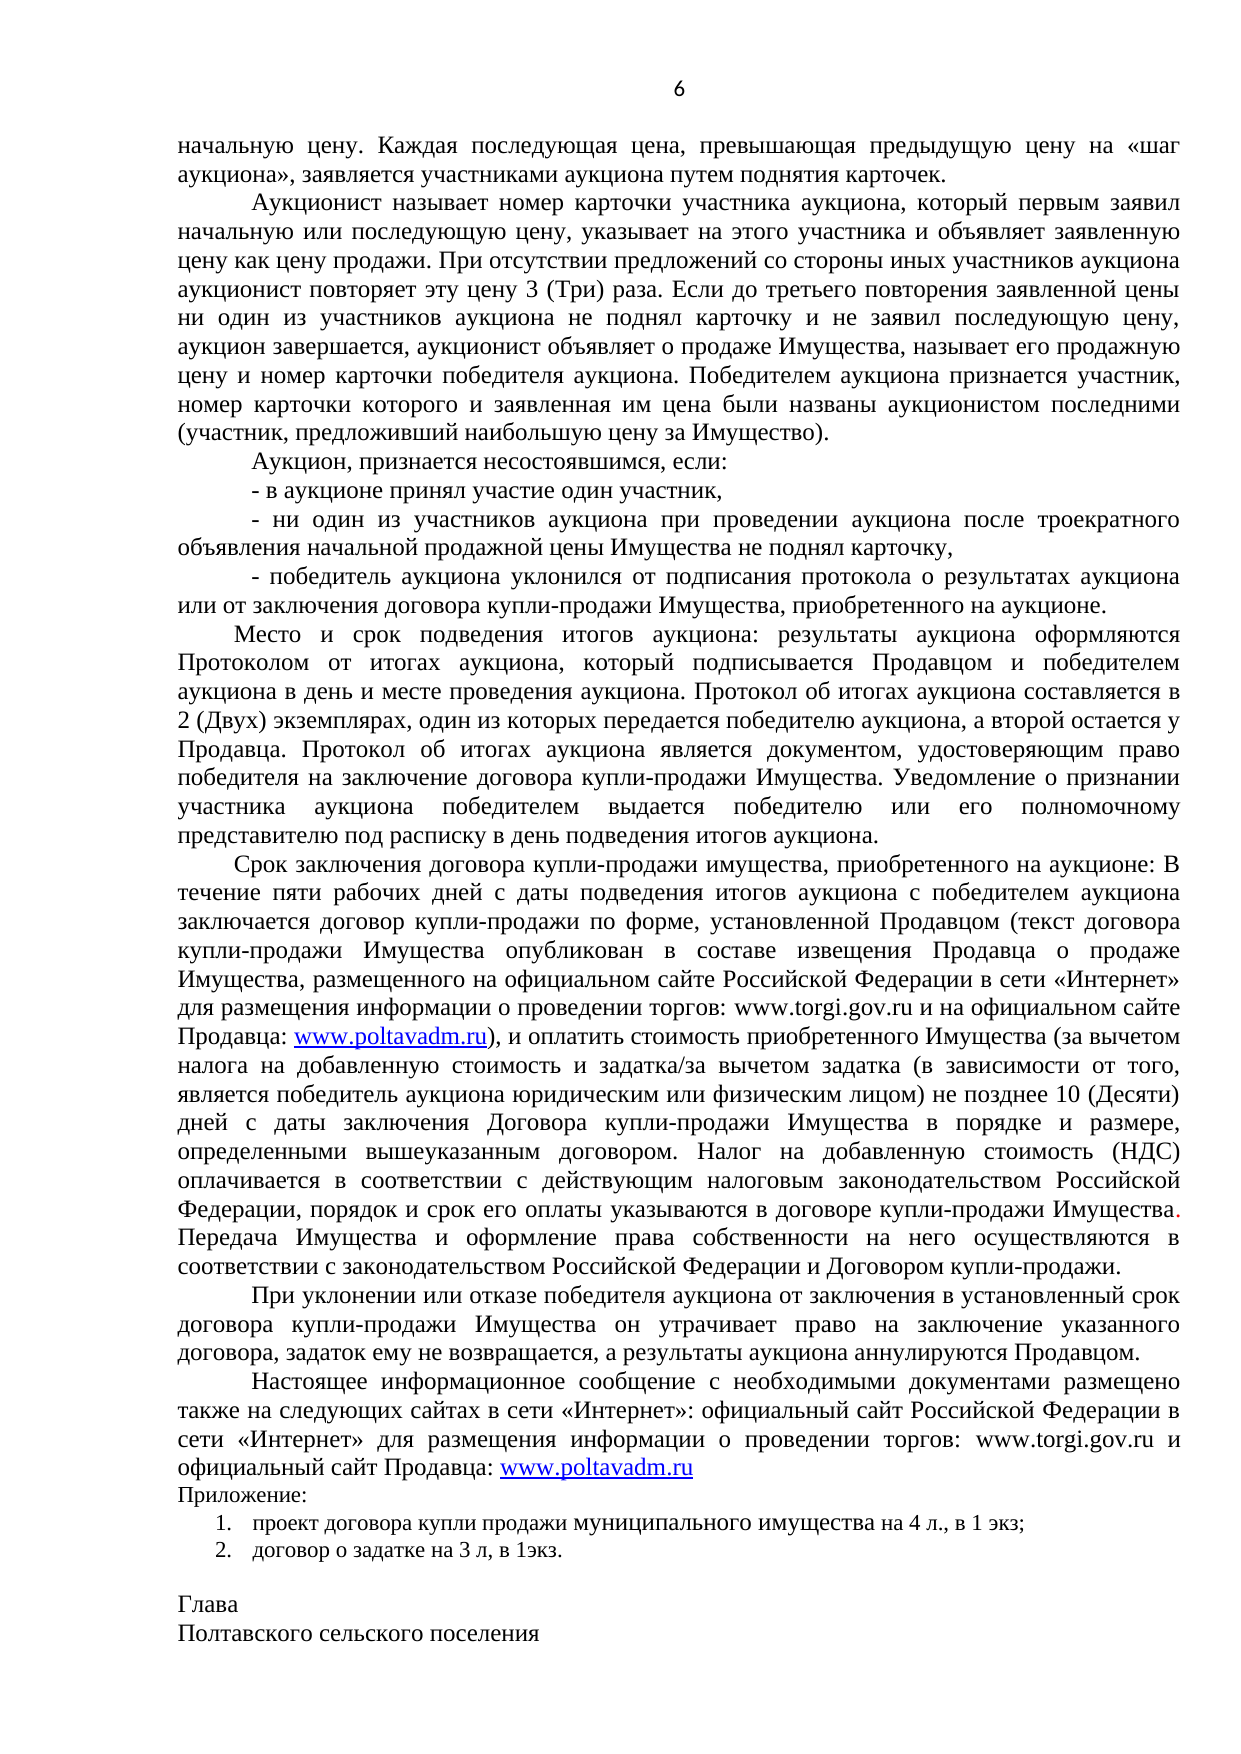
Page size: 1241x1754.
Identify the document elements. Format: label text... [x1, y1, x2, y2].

text Глава [177, 1589, 1181, 1618]
text Аукционист называет номер карточки участника аукциона, который первым заявил начальную или последующую цену, указывает на этого участника и объявляет заявленную цену как цену продажи. При отсутствии предложений со стороны иных участников аукциона аукционист повторяет эту цену 3 (Три) раза. Если до третьего повторения заявленной цены ни один из участников аукциона не поднял карточку и не заявил последующую цену, аукцион завершается, аукционист объявляет о продаже Имущества, называет его продажную цену и номер карточки победителя аукциона. Победителем аукциона признается участник, номер карточки которого и заявленная им цена были названы аукционистом последними (участник, предложивший наибольшую цену за Имущество). [177, 187, 1181, 446]
text Аукцион, признается несостоявшимся, если: [177, 446, 1181, 475]
list договор о задатке на 3 л, в 1экз. [215, 1536, 1181, 1563]
text При уклонении или отказе победителя аукциона от заключения в установленный срок договора купли-продажи Имущества он утрачивает право на заключение указанного договора, задаток ему не возвращается, а результаты аукциона аннулируются Продавцом. [177, 1280, 1181, 1366]
text Приложение: [177, 1481, 1181, 1507]
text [177, 130, 1181, 187]
text Место и срок подведения итогов аукциона: результаты аукциона оформляются Протоколом от итогах аукциона, который подписывается Продавцом и победителем аукциона в день и месте проведения аукциона. Протокол об итогах аукциона составляется в 2 (Двух) экземплярах, один из которых передается победителю аукциона, а второй остается у Продавца. Протокол об итогах аукциона является документом, удостоверяющим право победителя на заключение договора купли-продажи Имущества. Уведомление о признании участника аукциона победителем выдается победителю или его полномочному представителю под расписку в день подведения итогов аукциона. [177, 619, 1181, 849]
text - в аукционе принял участие один участник, [177, 475, 1181, 504]
text Полтавского сельского поселения [177, 1618, 1181, 1646]
text Настоящее информационное сообщение с необходимыми документами размещено также на следующих сайтах в сети «Интернет»: официальный сайт Российской Федерации в сети «Интернет» для размещения информации о проведении торгов: www.torgi.gov.ru и официальный сайт Продавца: www.poltavadm.ru [177, 1366, 1181, 1481]
list проект договора купли продажи муниципального имущества на 4 л., в 1 экз; [215, 1507, 1181, 1536]
text - победитель аукциона уклонился от подписания протокола о результатах аукциона или от заключения договора купли-продажи Имущества, приобретенного на аукционе. [177, 561, 1181, 619]
text Срок заключения договора купли-продажи имущества, приобретенного на аукционе: В течение пяти рабочих дней с даты подведения итогов аукциона с победителем аукциона заключается договор купли-продажи по форме, установленной Продавцом (текст договора купли-продажи Имущества опубликован в составе извещения Продавца о продаже Имущества, размещенного на официальном сайте Российской Федерации в сети «Интернет» для размещения информации о проведении торгов: www.torgi.gov.ru и на официальном сайте Продавца: www.poltavadm.ru), и оплатить стоимость приобретенного Имущества (за вычетом налога на добавленную стоимость и задатка/за вычетом задатка (в зависимости от того, является победитель аукциона юридическим или физическим лицом) не позднее 10 (Десяти) дней с даты заключения Договора купли-продажи Имущества в порядке и размере, определенными вышеуказанным договором. Налог на добавленную стоимость (НДС) оплачивается в соответствии с действующим налоговым законодательством Российской Федерации, порядок и срок его оплаты указываются в договоре купли-продажи Имущества. Передача Имущества и оформление права собственности на него осуществляются в соответствии с законодательством Российской Федерации и Договором купли-продажи. [177, 849, 1181, 1280]
text - ни один из участников аукциона при проведении аукциона после троекратного объявления начальной продажной цены Имущества не поднял карточку, [177, 504, 1181, 561]
